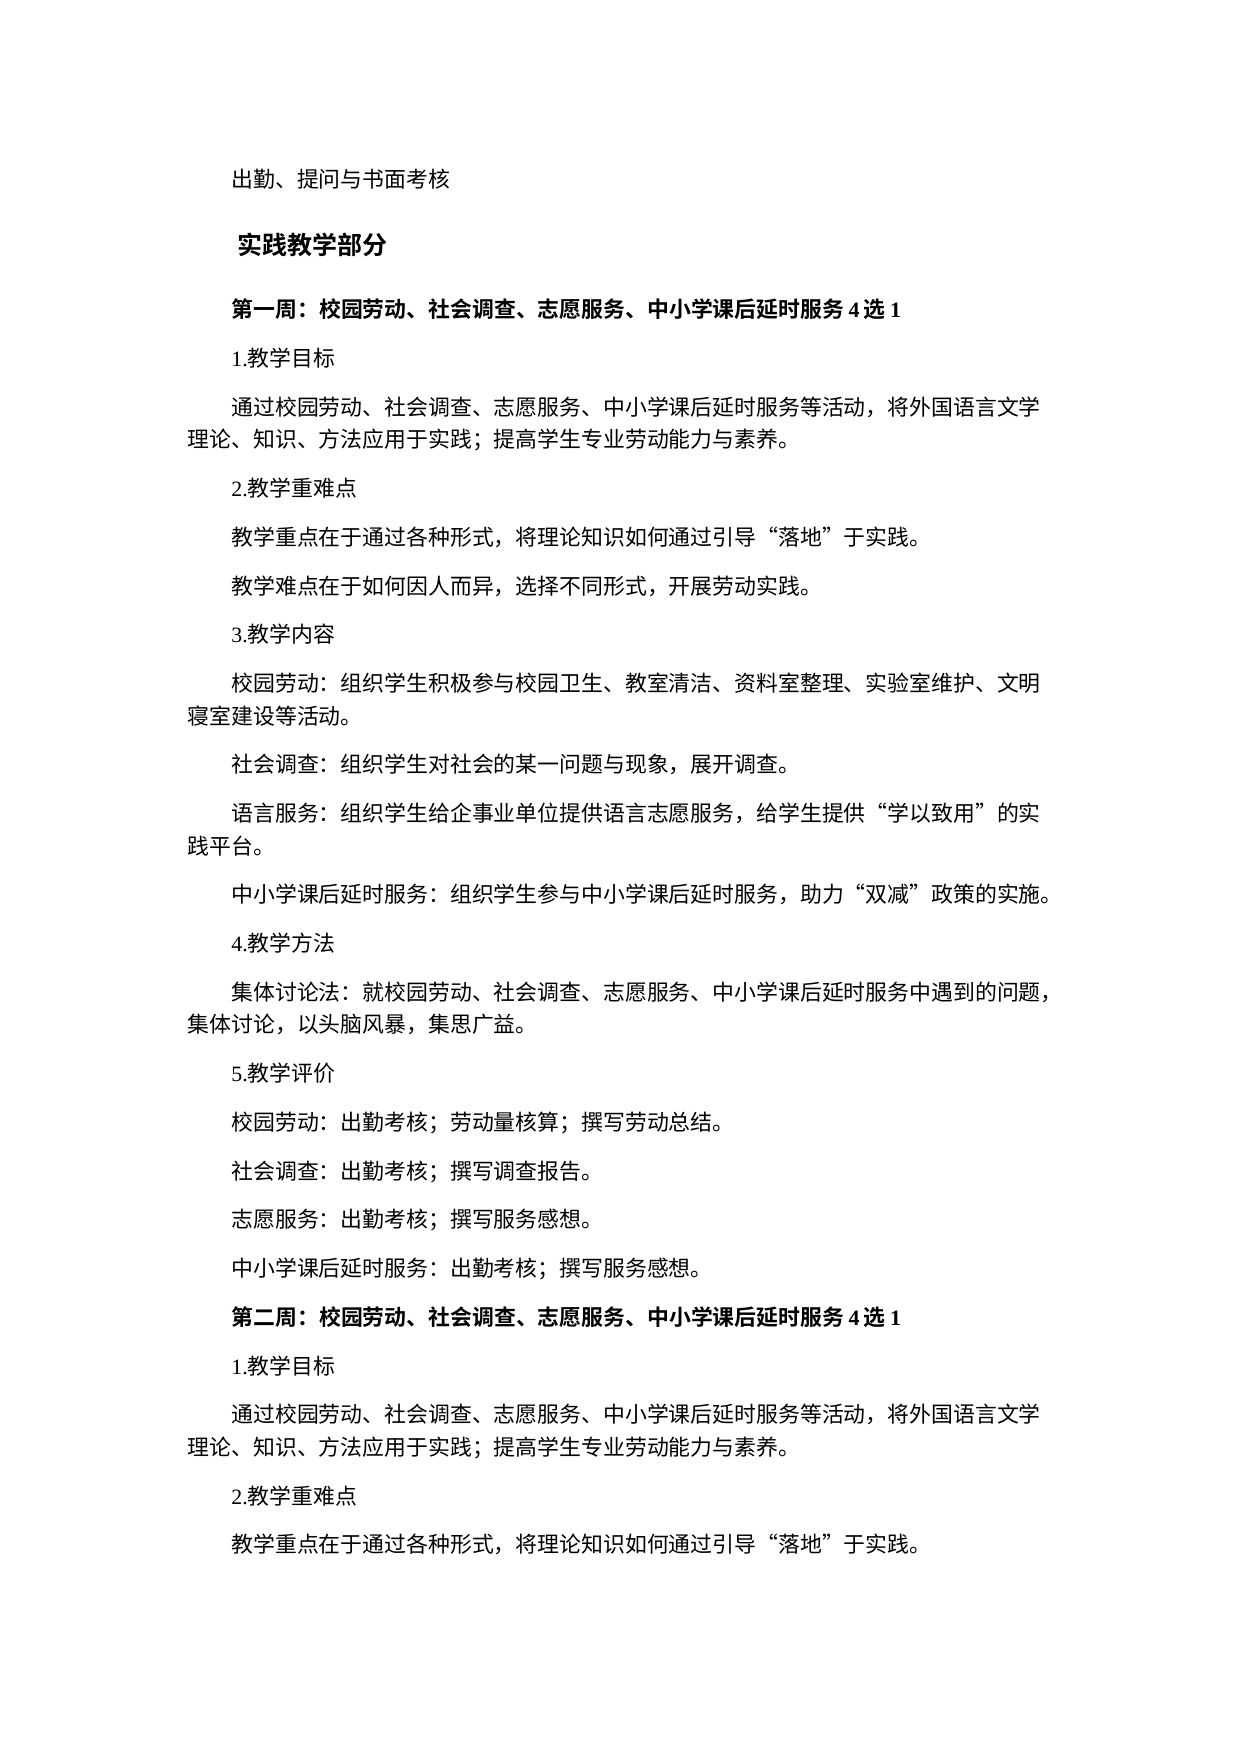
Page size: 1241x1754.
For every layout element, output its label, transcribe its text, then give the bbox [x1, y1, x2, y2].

text 第二周：校园劳动、社会调查、志愿服务、中小学课后延时服务4选1 [187, 1299, 1053, 1332]
text 志愿服务：出勤考核；撰写服务感想。 [187, 1202, 1053, 1234]
text 社会调查：组织学生对社会的某一问题与现象，展开调查。 [187, 747, 1053, 779]
text 通过校园劳动、社会调查、志愿服务、中小学课后延时服务等活动，将外国语言文学理论、知识、方法应用于实践；提高学生专业劳动能力与素养。 [187, 389, 1053, 454]
text 教学重点在于通过各种形式，将理论知识如何通过引导“落地”于实践。 [187, 519, 1053, 552]
text 中小学课后延时服务：出勤考核；撰写服务感想。 [187, 1251, 1053, 1283]
text 2.教学重难点 [187, 471, 1053, 503]
text 校园劳动：出勤考核；劳动量核算；撰写劳动总结。 [187, 1104, 1053, 1137]
text 2.教学重难点 [187, 1478, 1053, 1511]
text 第一周：校园劳动、社会调查、志愿服务、中小学课后延时服务4选1 [187, 292, 1053, 324]
text 实践教学部分 [187, 211, 1053, 276]
text 集体讨论法：就校园劳动、社会调查、志愿服务、中小学课后延时服务中遇到的问题，集体讨论，以头脑风暴，集思广益。 [187, 974, 1053, 1039]
text 5.教学评价 [187, 1056, 1053, 1088]
text 教学重点在于通过各种形式，将理论知识如何通过引导“落地”于实践。 [187, 1527, 1053, 1559]
text 1.教学目标 [187, 1348, 1053, 1381]
text 中小学课后延时服务：组织学生参与中小学课后延时服务，助力“双减”政策的实施。 [187, 877, 1053, 909]
text 社会调查：出勤考核；撰写调查报告。 [187, 1153, 1053, 1186]
text 出勤、提问与书面考核 [231, 162, 1053, 194]
text 教学难点在于如何因人而异，选择不同形式，开展劳动实践。 [187, 568, 1053, 601]
text 语言服务：组织学生给企事业单位提供语言志愿服务，给学生提供“学以致用”的实践平台。 [187, 796, 1053, 861]
text 校园劳动：组织学生积极参与校园卫生、教室清洁、资料室整理、实验室维护、文明寝室建设等活动。 [187, 666, 1053, 731]
text 1.教学目标 [187, 341, 1053, 373]
text 4.教学方法 [187, 926, 1053, 958]
text 通过校园劳动、社会调查、志愿服务、中小学课后延时服务等活动，将外国语言文学理论、知识、方法应用于实践；提高学生专业劳动能力与素养。 [187, 1397, 1053, 1462]
text 3.教学内容 [187, 617, 1053, 649]
